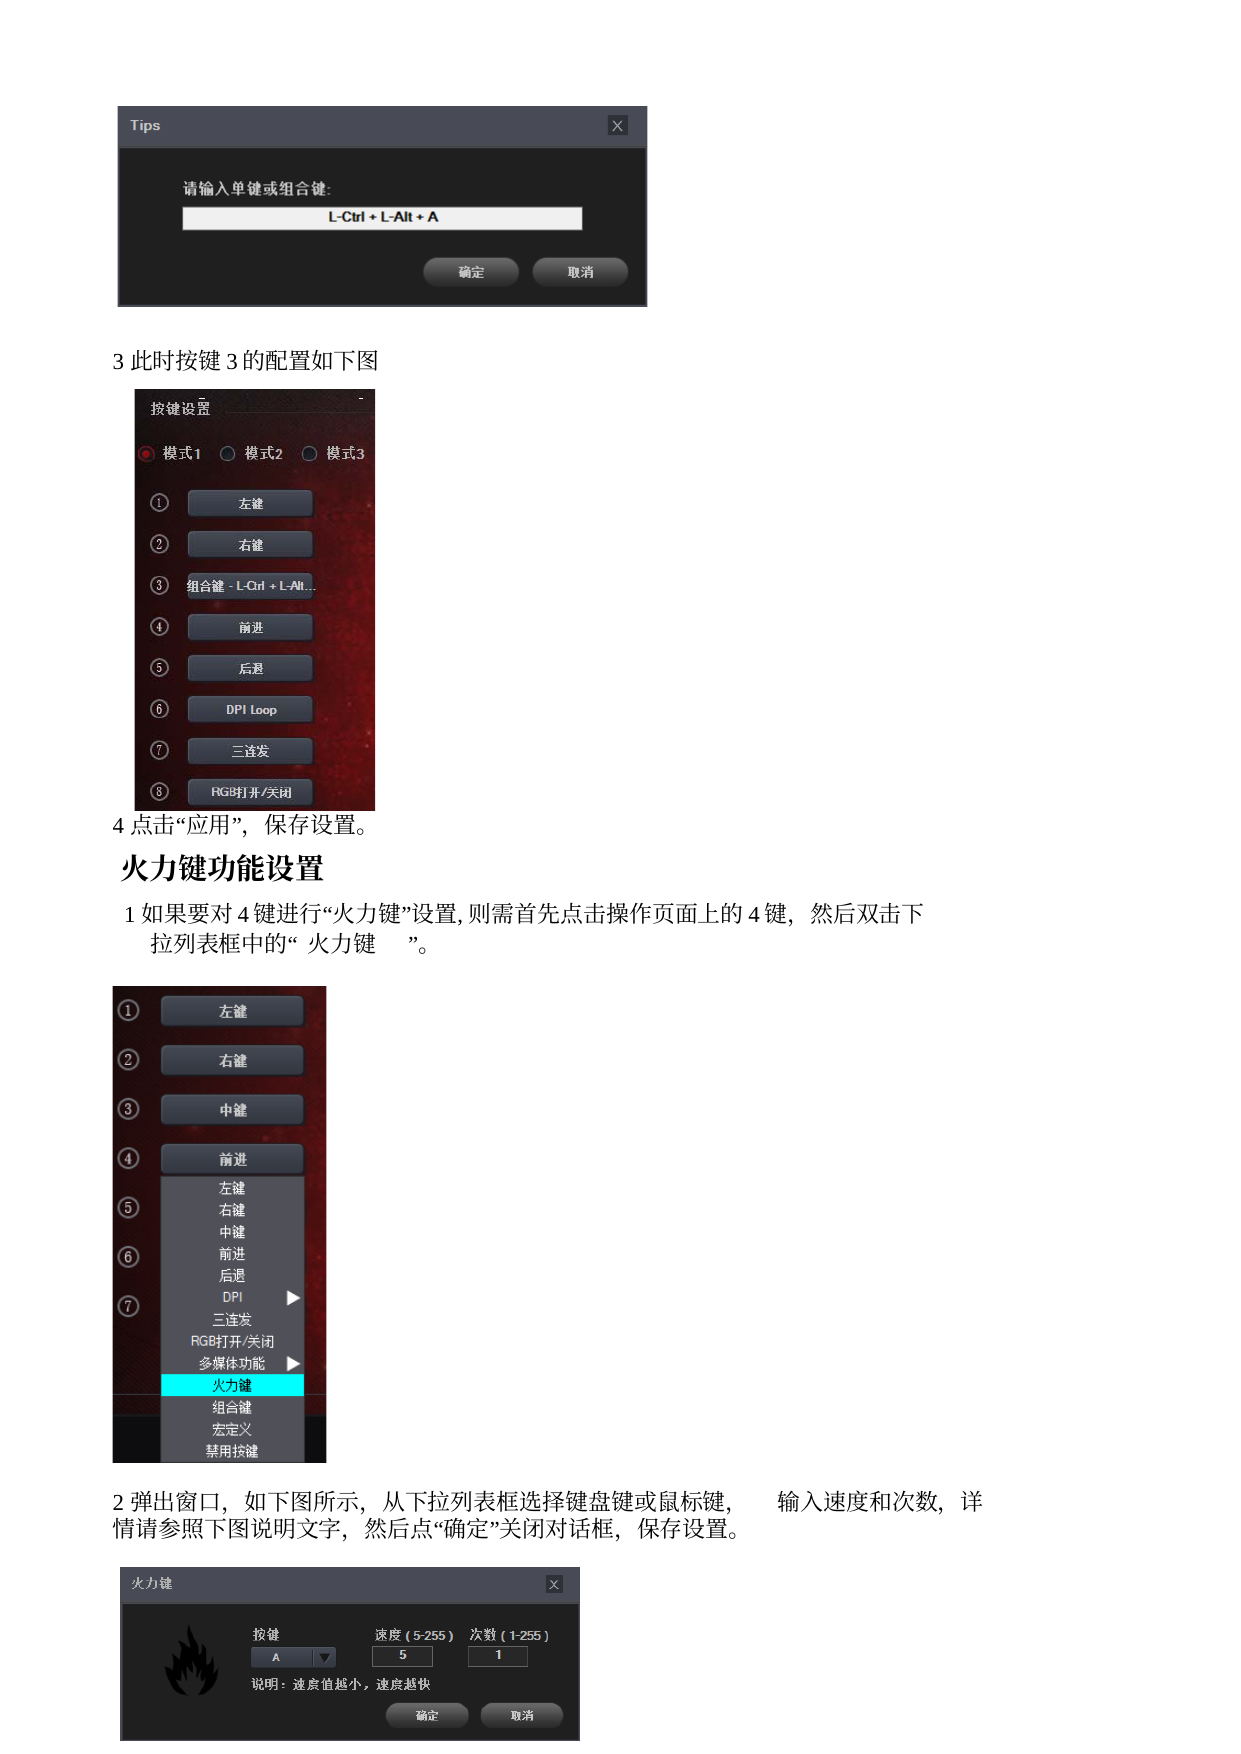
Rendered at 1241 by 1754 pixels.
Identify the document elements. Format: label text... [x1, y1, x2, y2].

picture [112, 986, 327, 1463]
text 4 点击“应用”，保存设置。 [112, 812, 1131, 838]
text 1 如果要对4键进行“火力键”设置, 则需首先点击操作页面上的4键，然后双击下 [112, 902, 1131, 928]
text 情请参照下图说明文字，然后点“确定”关闭对话框，保存设置。 [112, 1516, 1131, 1542]
text 2 弹出窗口，如下图所示，从下拉列表框选择键盘键或鼠标键， 输入速度和次数，详 [112, 1489, 1128, 1515]
picture [117, 106, 648, 307]
picture [120, 1567, 580, 1741]
text 3 此时按键3的配置如下图 [112, 348, 1131, 374]
text 拉列表框中的“ 火力键 ”。 [150, 931, 1131, 957]
picture [134, 389, 376, 811]
text 火力键功能设置 [112, 858, 1131, 884]
